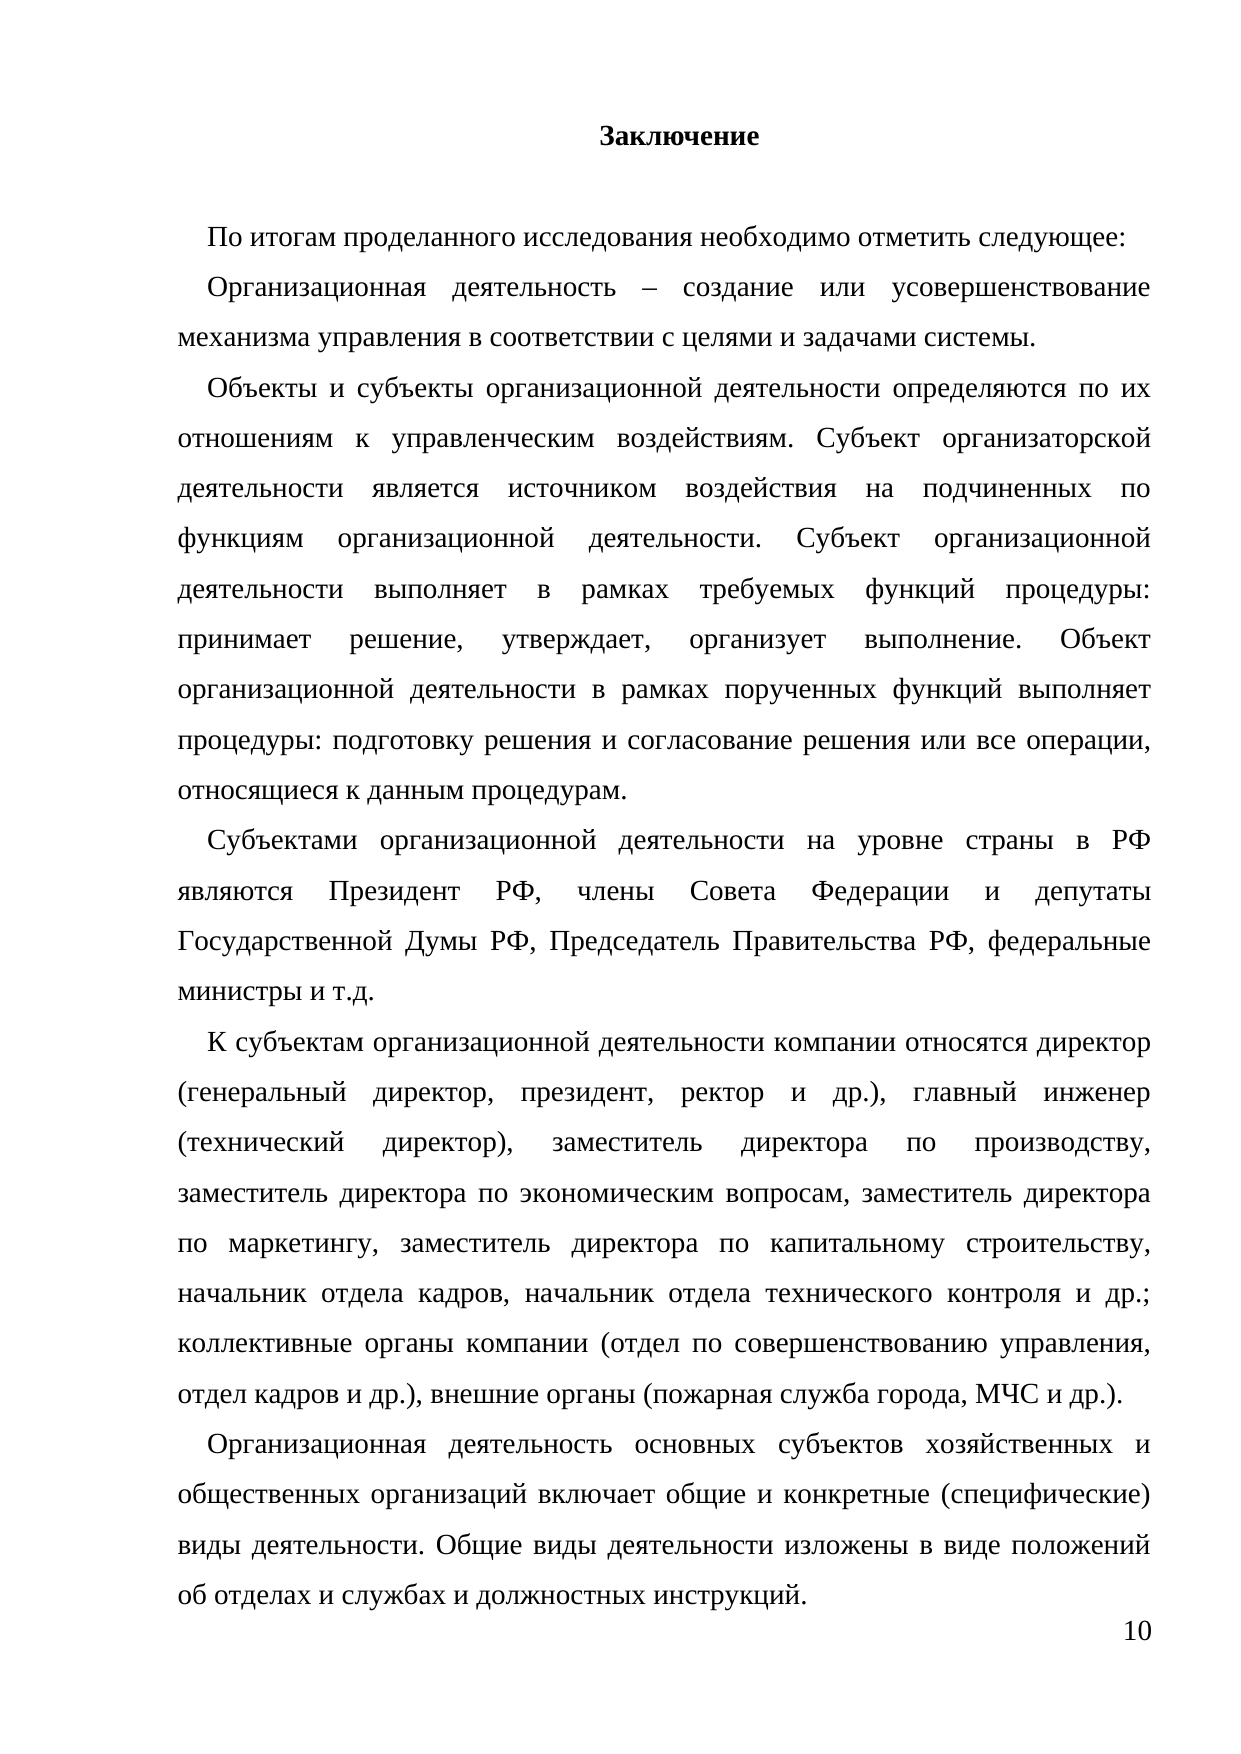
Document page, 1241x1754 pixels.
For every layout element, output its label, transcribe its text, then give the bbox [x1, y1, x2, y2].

text Организационная деятельность основных субъектов хозяйственных и общественных организаций включает общие и конкретные (специфические) виды деятельности. Общие виды деятельности изложены в виде положений об отделах и службах и должностных инструкций. [177, 1426, 1152, 1611]
text Организационная деятельность – создание или усовершенствование механизма управления в соответствии с целями и задачами системы. [177, 269, 1152, 353]
text По итогам проделанного исследования необходимо отметить следующее: [177, 219, 1152, 252]
subtitle Заключение [177, 118, 1152, 152]
text Субъектами организационной деятельности на уровне страны в РФ являются Президент РФ, члены Совета Федерации и депутаты Государственной Думы РФ, Председатель Правительства РФ, федеральные министры и т.д. [177, 822, 1152, 1007]
text Объекты и субъекты организационной деятельности определяются по их отношениям к управленческим воздействиям. Субъект организаторской деятельности является источником воздействия на подчиненных по функциям организационной деятельности. Субъект организационной деятельности выполняет в рамках требуемых функций процедуры: принимает решение, утверждает, организует выполнение. Объект организационной деятельности в рамках порученных функций выполняет процедуры: подготовку решения и согласование решения или все операции, относящиеся к данным процедурам. [177, 370, 1152, 806]
text К субъектам организационной деятельности компании относятся директор (генеральный директор, президент, ректор и др.), главный инженер (технический директор), заместитель директора по производству, заместитель директора по экономическим вопросам, заместитель директора по маркетингу, заместитель директора по капитальному строительству, начальник отдела кадров, начальник отдела технического контроля и др.; коллективные органы компании (отдел по совершенствованию управления, отдел кадров и др.), внешние органы (пожарная служба города, МЧС и др.). [177, 1024, 1152, 1409]
